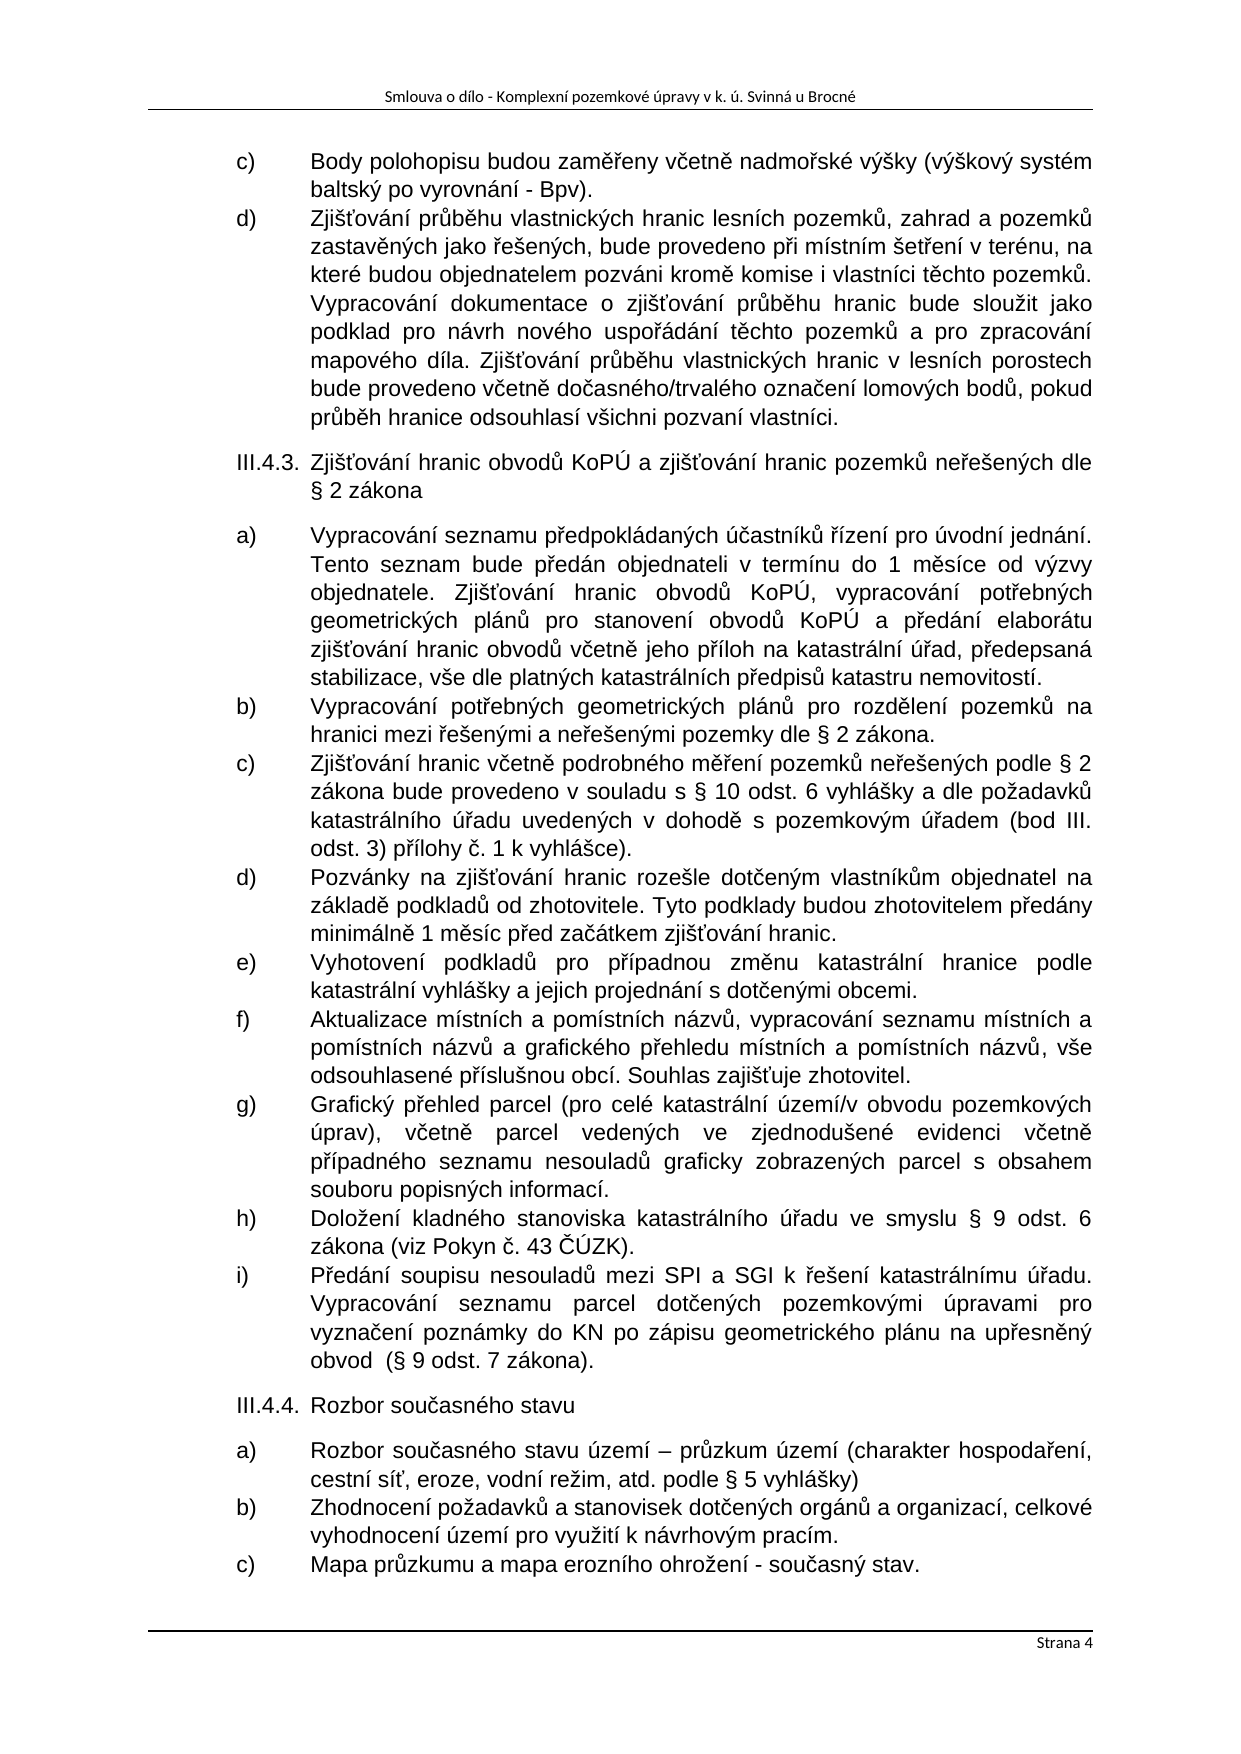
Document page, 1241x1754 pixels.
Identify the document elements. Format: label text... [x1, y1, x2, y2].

text Doložení kladného stanoviska katastrálního úřadu ve smyslu § 9 odst. 6 zákona (viz Pokyn č. 43 ČÚZK). [236, 1205, 1093, 1259]
text Vypracování potřebných geometrických plánů pro rozdělení pozemků na hranici mezi řešenými a neřešenými pozemky dle § 2 zákona. [236, 693, 1093, 748]
text Aktualizace místních a pomístních názvů, vypracování seznamu místních a pomístních názvů a grafického přehledu místních a pomístních názvů, vše odsouhlasené příslušnou obcí. Souhlas zajišťuje zhotovitel. [236, 1006, 1093, 1089]
text Mapa průzkumu a mapa erozního ohrožení - současný stav. [236, 1551, 1093, 1577]
text Zhodnocení požadavků a stanovisek dotčených orgánů a organizací, celkové vyhodnocení území pro využití k návrhovým pracím. [236, 1494, 1093, 1549]
text Rozbor současného stavu území – průzkum území (charakter hospodaření, cestní síť, eroze, vodní režim, atd. podle § 5 vyhlášky) [236, 1437, 1093, 1492]
text Body polohopisu budou zaměřeny včetně nadmořské výšky (výškový systém baltský po vyrovnání - Bpv). [236, 148, 1093, 202]
text Grafický přehled parcel (pro celé katastrální území/v obvodu pozemkových úprav), včetně parcel vedených ve zjednodušené evidenci včetně případného seznamu nesouladů graficky zobrazených parcel s obsahem souboru popisných informací. [236, 1091, 1093, 1203]
text Předání soupisu nesouladů mezi SPI a SGI k řešení katastrálnímu úřadu. Vypracování seznamu parcel dotčených pozemkovými úpravami pro vyznačení poznámky do KN po zápisu geometrického plánu na upřesněný obvod (§ 9 odst. 7 zákona). [236, 1262, 1093, 1373]
text Zjišťování hranic včetně podrobného měření pozemků neřešených podle § 2 zákona bude provedeno v souladu s § 10 odst. 6 vyhlášky a dle požadavků katastrálního úřadu uvedených v dohodě s pozemkovým úřadem (bod III. odst. 3) přílohy č. 1 k vyhlášce). [236, 750, 1093, 861]
text Vyhotovení podkladů pro případnou změnu katastrální hranice podle katastrální vyhlášky a jejich projednání s dotčenými obcemi. [236, 949, 1093, 1003]
text Zjišťování průběhu vlastnických hranic lesních pozemků, zahrad a pozemků zastavěných jako řešených, bude provedeno při místním šetření v terénu, na které budou objednatelem pozváni kromě komise i vlastníci těchto pozemků. Vypracování dokumentace o zjišťování průběhu hranic bude sloužit jako podklad pro návrh nového uspořádání těchto pozemků a pro zpracování mapového díla. Zjišťování průběhu vlastnických hranic v lesních porostech bude provedeno včetně dočasného/trvalého označení lomových bodů, pokud průběh hranice odsouhlasí všichni pozvaní vlastníci. [236, 204, 1093, 430]
text Rozbor současného stavu [236, 1392, 1093, 1418]
text Zjišťování hranic obvodů KoPÚ a zjišťování hranic pozemků neřešených dle § 2 zákona [236, 449, 1093, 503]
text Vypracování seznamu předpokládaných účastníků řízení pro úvodní jednání. Tento seznam bude předán objednateli v termínu do 1 měsíce od výzvy objednatele. Zjišťování hranic obvodů KoPÚ, vypracování potřebných geometrických plánů pro stanovení obvodů KoPÚ a předání elaborátu zjišťování hranic obvodů včetně jeho příloh na katastrální úřad, předepsaná stabilizace, vše dle platných katastrálních předpisů katastru nemovitostí. [236, 522, 1093, 691]
text Pozvánky na zjišťování hranic rozešle dotčeným vlastníkům objednatel na základě podkladů od zhotovitele. Tyto podklady budou zhotovitelem předány minimálně 1 měsíc před začátkem zjišťování hranic. [236, 863, 1093, 947]
